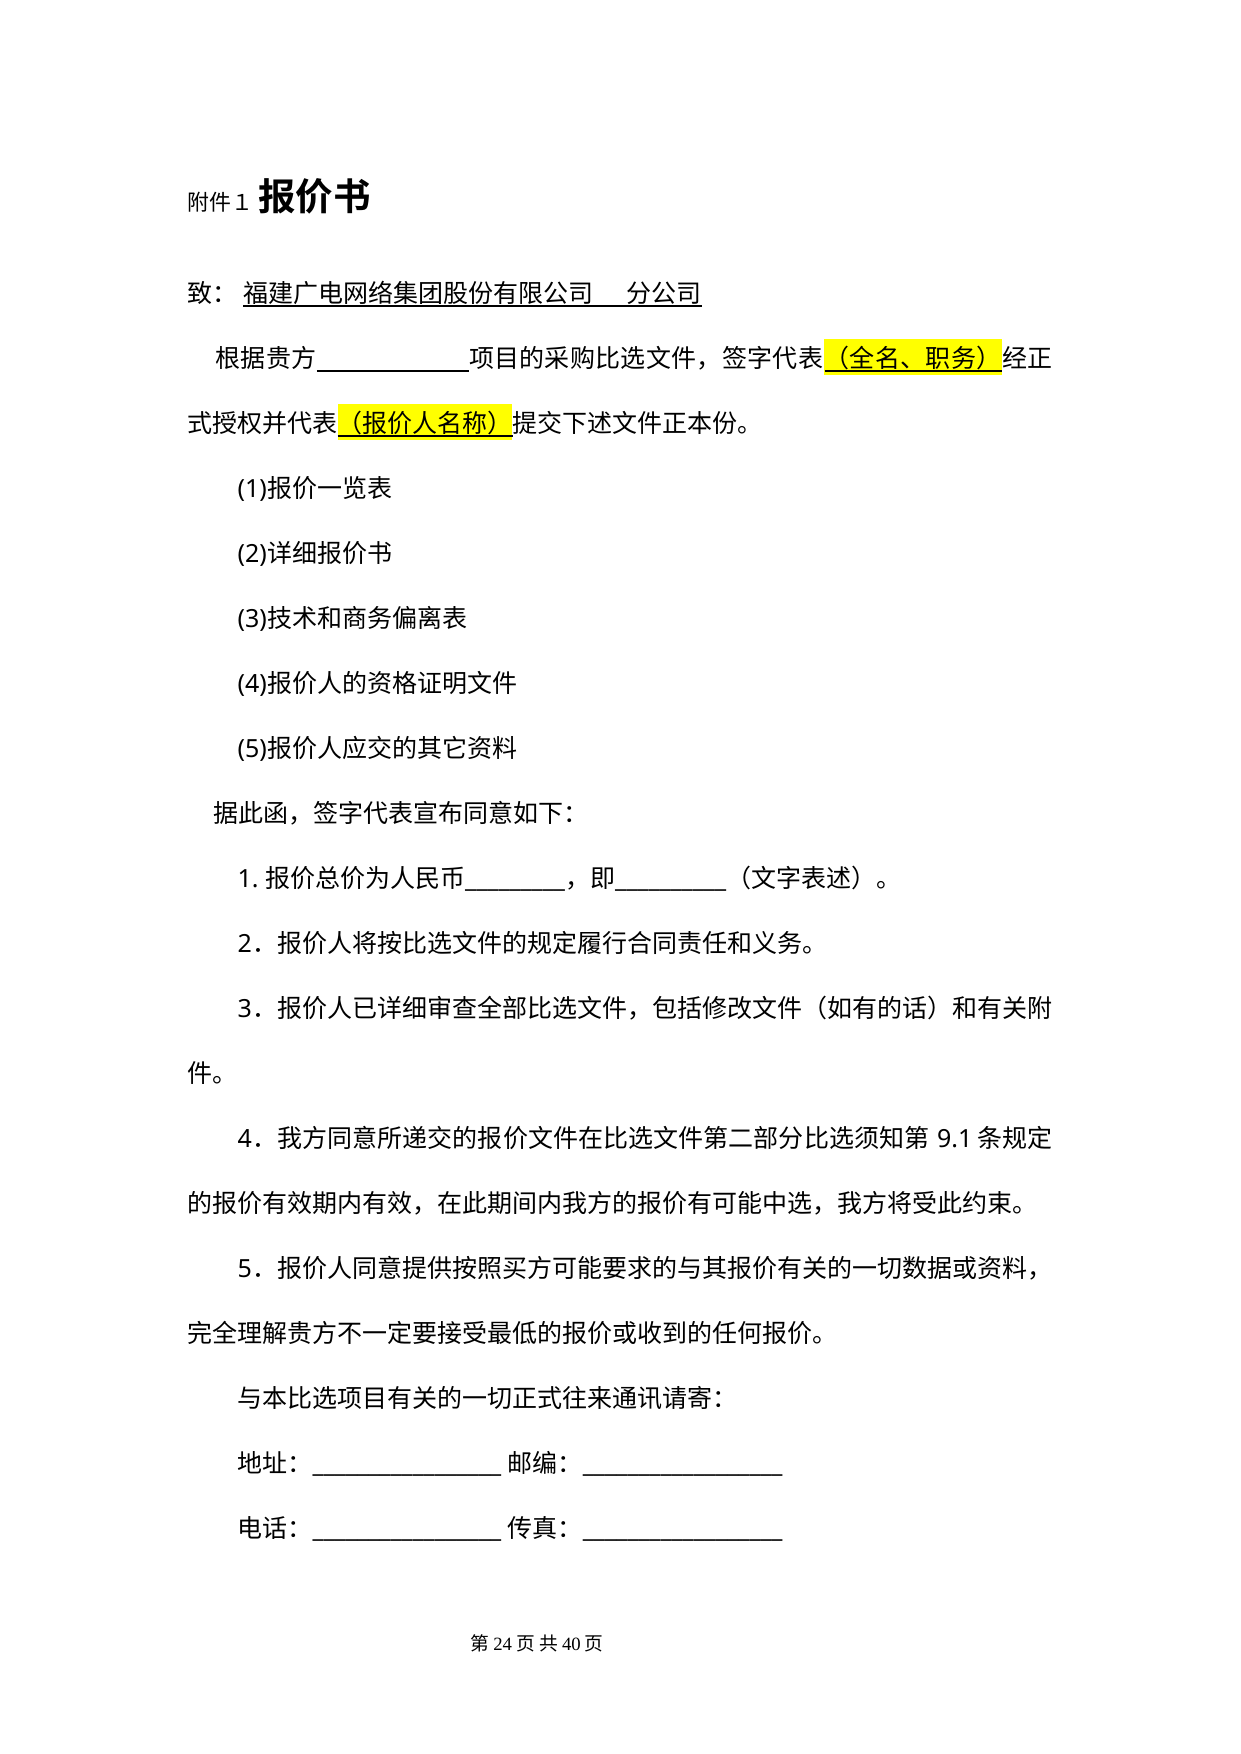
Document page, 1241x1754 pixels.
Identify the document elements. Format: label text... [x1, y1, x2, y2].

text 2．报价人将按比选文件的规定履行合同责任和义务。 [187, 909, 1053, 974]
text 5．报价人同意提供按照买方可能要求的与其报价有关的一切数据或资料，完全理解贵方不一定要接受最低的报价或收到的任何报价。 [187, 1234, 1053, 1364]
text (3)技术和商务偏离表 [187, 584, 1053, 649]
text 4．我方同意所递交的报价文件在比选文件第二部分比选须知第9.1条规定的报价有效期内有效，在此期间内我方的报价有可能中选，我方将受此约束。 [187, 1104, 1053, 1234]
text (1)报价一览表 [187, 454, 1053, 519]
text 1. 报价总价为人民币_________，即__________（文字表述）。 [187, 844, 1053, 909]
text (4)报价人的资格证明文件 [187, 649, 1053, 714]
text 致： 福建广电网络集团股份有限公司 分公司 [187, 259, 1053, 324]
text (5)报价人应交的其它资料 [187, 714, 1053, 779]
text 电话：_________________ 传真：__________________ [187, 1494, 1053, 1559]
text 地址：_________________ 邮编：__________________ [187, 1429, 1053, 1494]
text 与本比选项目有关的一切正式往来通讯请寄： [187, 1364, 1053, 1429]
text 据此函，签字代表宣布同意如下： [187, 779, 1053, 844]
text 3．报价人已详细审查全部比选文件，包括修改文件（如有的话）和有关附件。 [187, 974, 1053, 1104]
text 根据贵方 项目的采购比选文件，签字代表（全名、职务）经正式授权并代表（报价人名称）提交下述文件正本份。 [187, 324, 1053, 454]
text 附件１ 报价书 [187, 162, 1053, 227]
text (2)详细报价书 [187, 519, 1053, 584]
